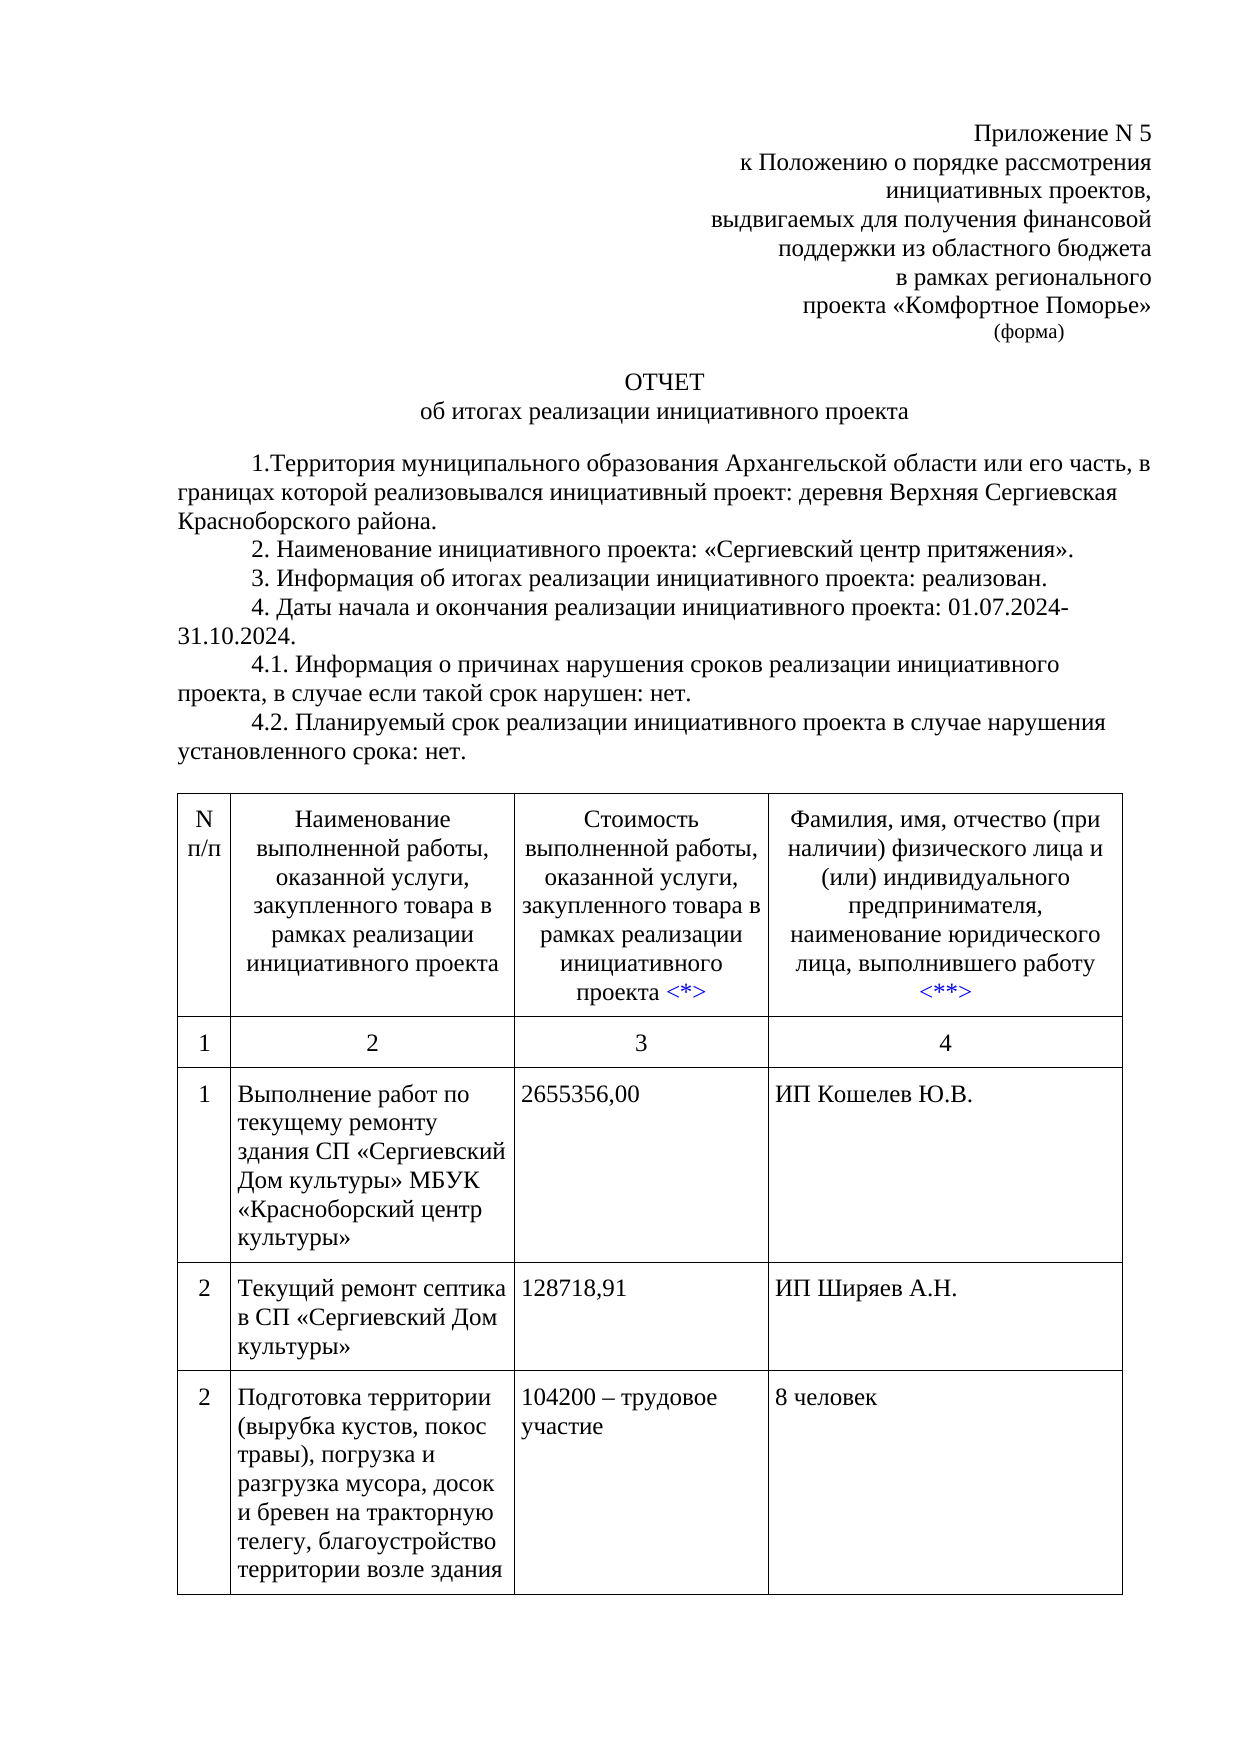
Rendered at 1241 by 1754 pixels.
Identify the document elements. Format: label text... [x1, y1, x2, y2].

text проекта «Комфортное Поморье» [177, 291, 1152, 319]
table_header N п/п [178, 794, 230, 1016]
table_cell 2 [178, 1263, 230, 1370]
text поддержки из областного бюджета [177, 233, 1152, 262]
text выдвигаемых для получения финансовой [177, 204, 1152, 233]
table_header Наименование выполненной работы, оказанной услуги, закупленного товара в рамках реализации инициативного проекта [231, 794, 514, 1016]
table_cell 8 человек [769, 1371, 1122, 1594]
table_cell 4 [769, 1017, 1122, 1067]
table_cell 2655356,00 [515, 1068, 768, 1262]
text инициативных проектов, [177, 176, 1152, 204]
table_cell ИП Кошелев Ю.В. [769, 1068, 1122, 1262]
table_cell 2 [231, 1017, 514, 1067]
table_cell Выполнение работ по текущему ремонту здания СП «Сергиевский Дом культуры» МБУК «Красноборский центр культуры» [231, 1068, 514, 1262]
text об итогах реализации инициативного проекта [177, 396, 1152, 424]
table_cell 3 [515, 1017, 768, 1067]
table_cell 1 [178, 1017, 230, 1067]
text 4. Даты начала и окончания реализации инициативного проекта: 01.07.2024-31.10.2024. [177, 592, 1152, 649]
table_cell Текущий ремонт септика в СП «Сергиевский Дом культуры» [231, 1263, 514, 1370]
table_cell 2 [178, 1371, 230, 1594]
text 4.1. Информация о причинах нарушения сроков реализации инициативного проекта, в случае если такой срок нарушен: нет. [177, 649, 1152, 707]
table_cell 1 [178, 1068, 230, 1262]
text 3. Информация об итогах реализации инициативного проекта: реализован. [177, 563, 1152, 592]
text к Положению о порядке рассмотрения [177, 147, 1152, 176]
text в рамках регионального [177, 262, 1152, 291]
text (форма) [177, 319, 1152, 343]
text Приложение N 5 [177, 118, 1152, 147]
text 1.Территория муниципального образования Архангельской области или его часть, в границах которой реализовывался инициативный проект: деревня Верхняя Сергиевская Красноборского района. [177, 448, 1152, 534]
text 4.2. Планируемый срок реализации инициативного проекта в случае нарушения установленного срока: нет. [177, 707, 1152, 764]
table_cell 104200 – трудовое участие [515, 1371, 768, 1594]
text ОТЧЕТ [177, 367, 1152, 396]
table_header Стоимость выполненной работы, оказанной услуги, закупленного товара в рамках реализации инициативного проекта <*> [515, 794, 768, 1016]
text 2. Наименование инициативного проекта: «Сергиевский центр притяжения». [177, 534, 1152, 563]
table_cell 128718,91 [515, 1263, 768, 1370]
table_cell Подготовка территории (вырубка кустов, покос травы), погрузка и разгрузка мусора, досок и бревен на тракторную телегу, благоустройство территории возле здания [231, 1371, 514, 1594]
table_cell ИП Ширяев А.Н. [769, 1263, 1122, 1370]
table_header Фамилия, имя, отчество (при наличии) физического лица и (или) индивидуального предпринимателя, наименование юридического лица, выполнившего работу <**> [769, 794, 1122, 1016]
